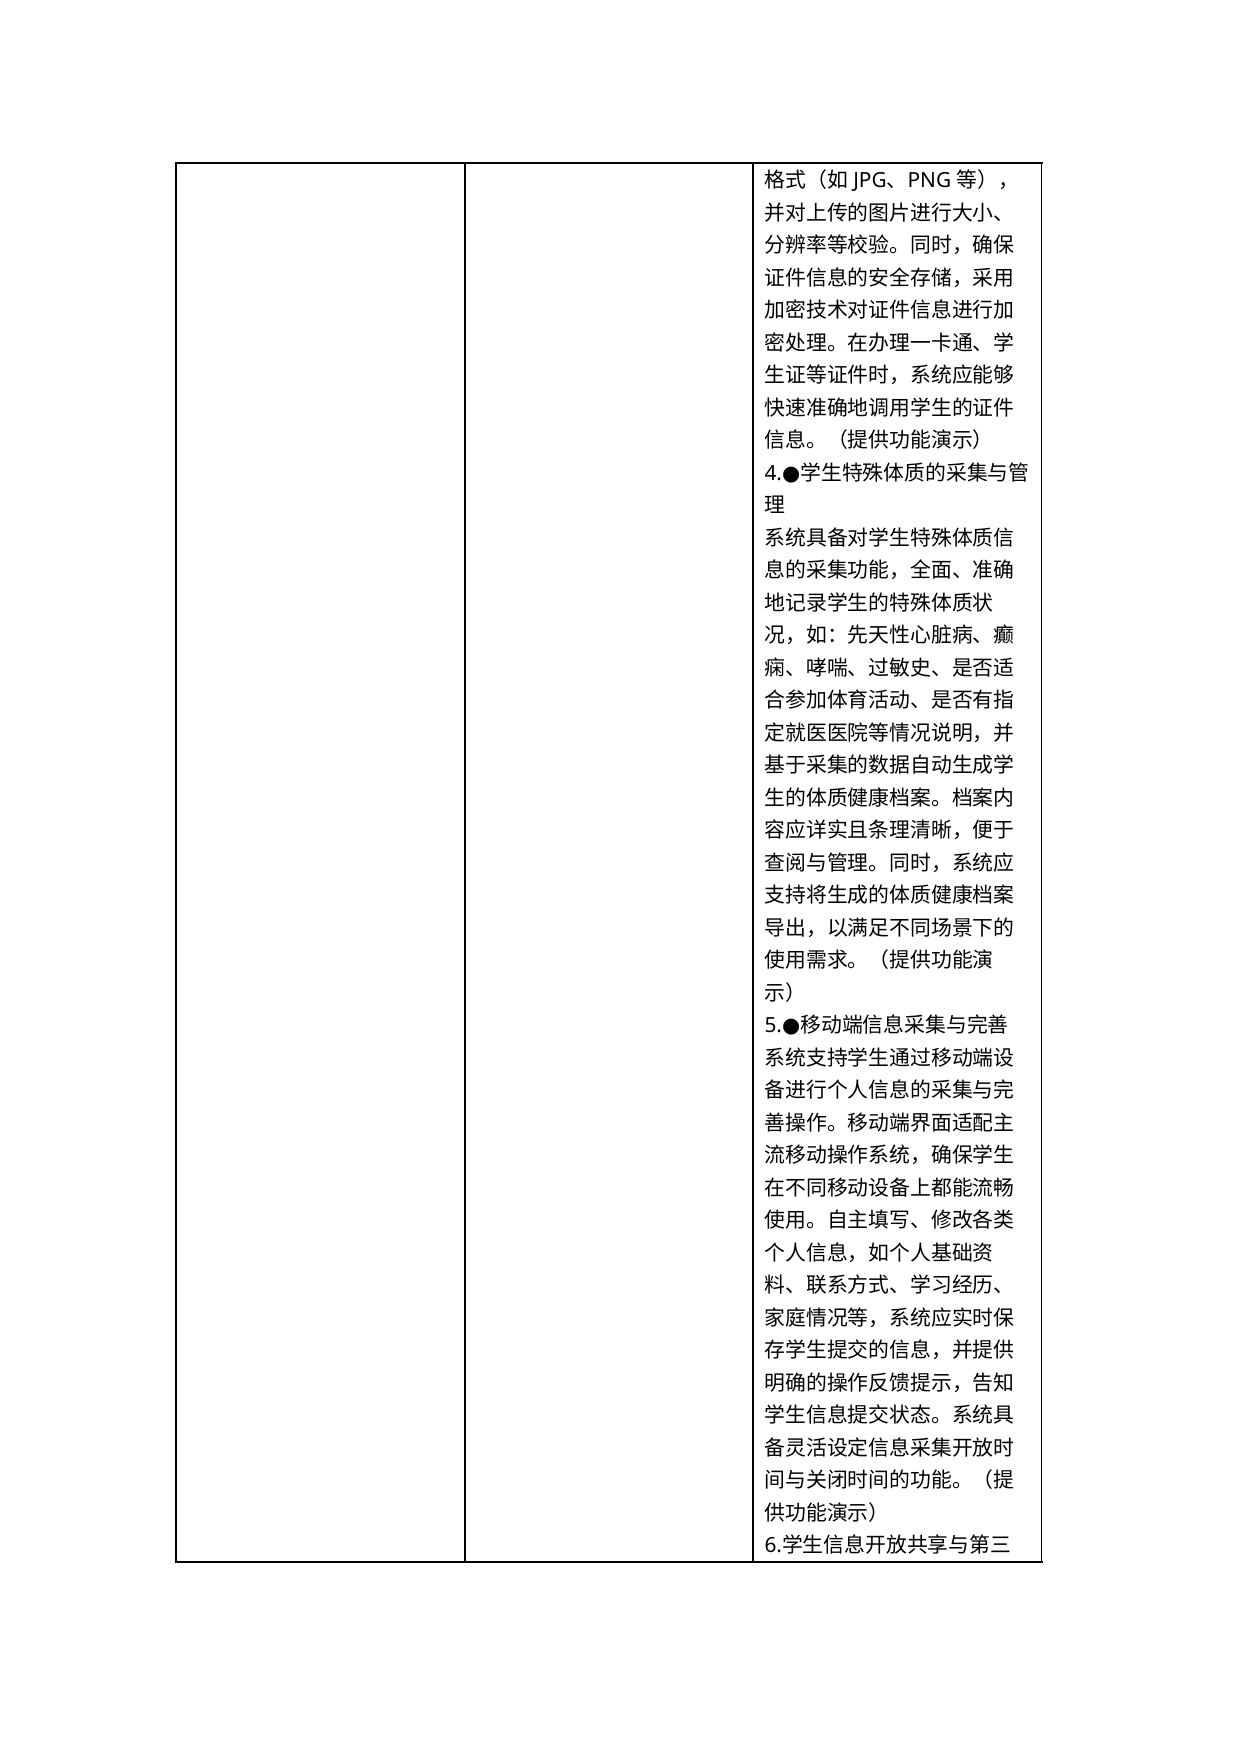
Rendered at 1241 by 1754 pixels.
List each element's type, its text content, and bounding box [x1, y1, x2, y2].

table_cell 1 [177, 164, 464, 1561]
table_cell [754, 164, 1041, 1561]
table_cell [466, 164, 752, 1561]
